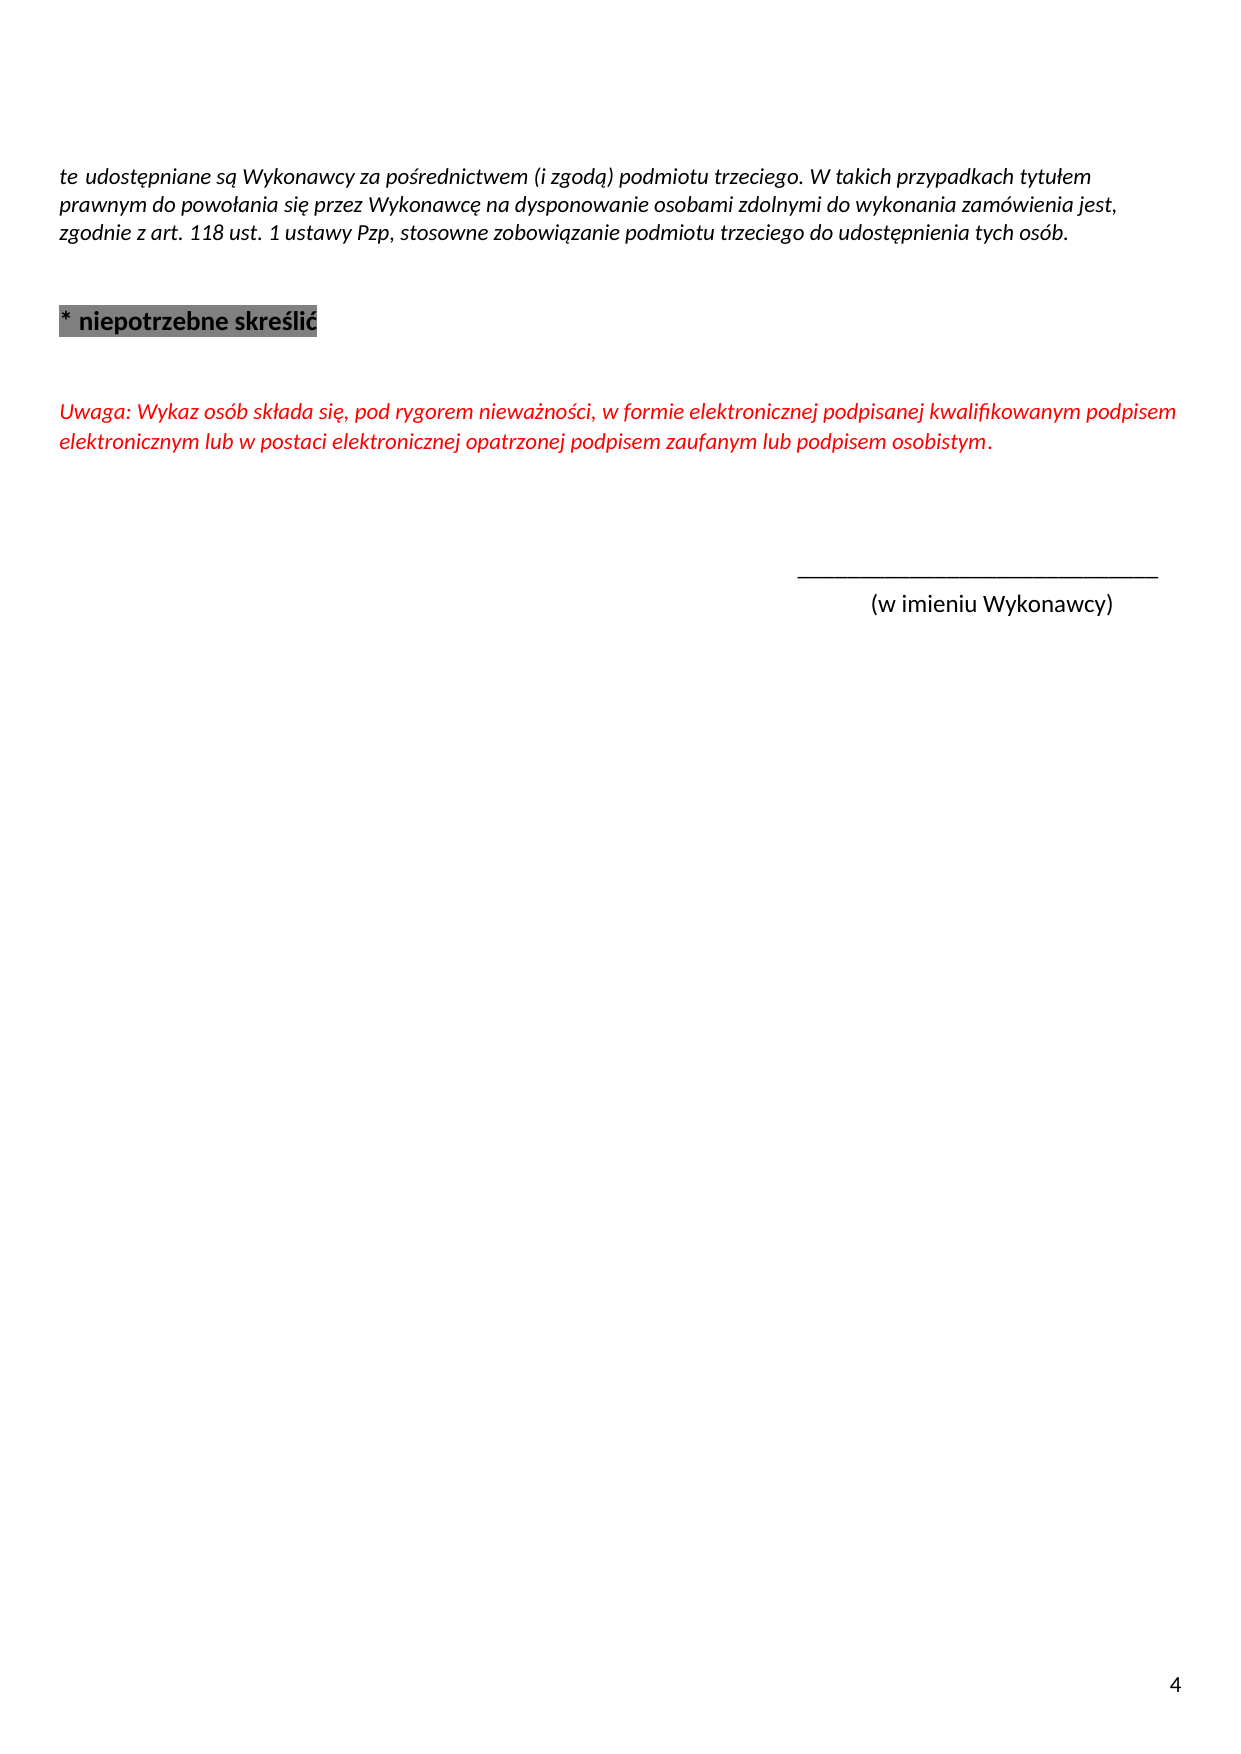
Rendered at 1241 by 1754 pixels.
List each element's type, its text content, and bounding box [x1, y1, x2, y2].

text (w imieniu Wykonawcy) [827, 588, 1181, 618]
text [59, 162, 1181, 246]
text * niepotrzebne skreślić [59, 304, 1181, 337]
text Uwaga: Wykaz osób składa się, pod rygorem nieważności, w formie elektronicznej podpisanej kwalifikowanym podpisem elektronicznym lub w postaci elektronicznej opatrzonej podpisem zaufanym lub podpisem osobistym. [59, 397, 1181, 455]
text _____________________________ [797, 551, 1181, 582]
